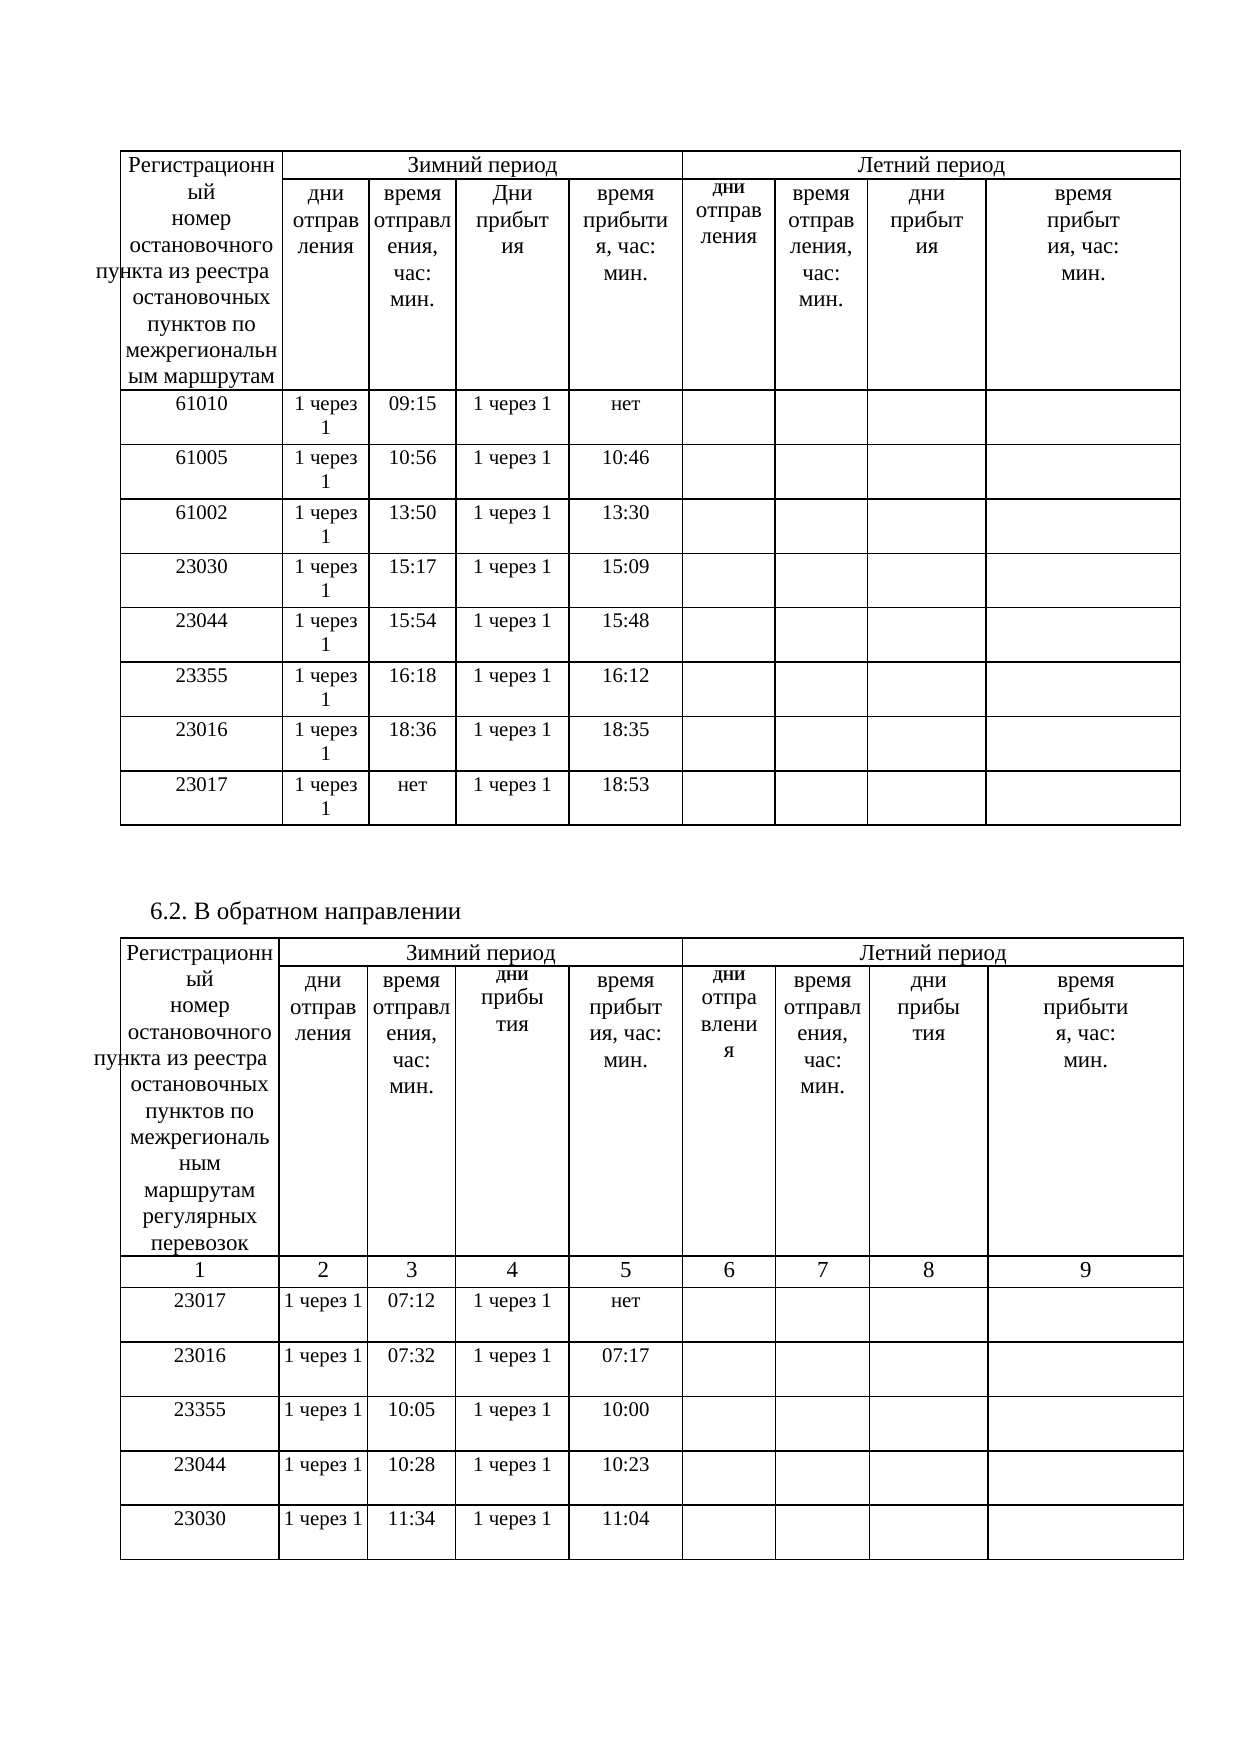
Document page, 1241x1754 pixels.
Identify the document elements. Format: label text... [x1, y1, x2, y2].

table_cell 2 [280, 1257, 367, 1287]
table_header Регистрационный номер остановочного пункта из реестра остановочных пунктов по межрегиональным маршрутам регулярных перевозок [121, 939, 278, 1255]
table_cell [987, 608, 1180, 661]
table_cell [683, 772, 774, 824]
table_cell дни прибы тия [870, 967, 987, 1255]
table_cell [987, 500, 1180, 552]
table_cell время отправл ения, час: мин. [368, 967, 455, 1255]
table_header Зимний период [283, 152, 682, 178]
table_cell 1 через 1 [283, 663, 368, 716]
table_cell [683, 1452, 775, 1504]
text 6.2. В обратном направлении [150, 896, 1090, 924]
table_cell 10:23 [570, 1452, 682, 1504]
table_cell 15:09 [570, 554, 682, 607]
table_cell 11:04 [570, 1506, 682, 1559]
table_cell [870, 1397, 987, 1450]
table_cell [987, 445, 1180, 498]
table_cell 1 через 1 [457, 500, 568, 552]
table_cell время прибыт ия, час: мин. [570, 967, 682, 1255]
table_cell 1 через 1 [456, 1343, 568, 1396]
table_cell 6 [683, 1257, 775, 1287]
table_cell [987, 772, 1180, 824]
table_cell 1 через 1 [283, 717, 368, 770]
table_cell 1 через 1 [283, 391, 368, 444]
table_cell 1 через 1 [280, 1452, 367, 1504]
table_cell 1 через 1 [283, 608, 368, 661]
table_cell 23044 [121, 1452, 278, 1504]
table_cell [868, 608, 985, 661]
table_cell 8 [870, 1257, 987, 1287]
table_cell 1 через 1 [280, 1288, 367, 1341]
table_cell [868, 391, 985, 444]
table_cell 10:56 [370, 445, 455, 498]
table_cell ДНИ прибы тия [456, 967, 568, 1255]
table_cell 23030 [121, 1506, 278, 1559]
table_cell 07:17 [570, 1343, 682, 1396]
table_cell [776, 1397, 869, 1450]
table_cell 23017 [121, 1288, 278, 1341]
table_cell время прибыт ия, час: мин. [987, 180, 1180, 389]
table_cell дни отправ ления [283, 180, 368, 389]
table_cell [776, 772, 867, 824]
table_cell время прибыти я, час: мин. [989, 967, 1183, 1255]
table_cell [989, 1343, 1183, 1396]
table_cell 1 через 1 [457, 717, 568, 770]
table_cell 1 через 1 [283, 772, 368, 824]
table_cell 23016 [121, 1343, 278, 1396]
table_cell [683, 608, 774, 661]
table_cell [776, 500, 867, 552]
table_cell [776, 1288, 869, 1341]
table_cell 15:48 [570, 608, 682, 661]
table_cell 61005 [121, 445, 282, 498]
table_cell 23017 [121, 772, 282, 824]
table_cell [989, 1452, 1183, 1504]
table_cell 9 [989, 1257, 1183, 1287]
table_cell 1 через 1 [456, 1506, 568, 1559]
table_cell 1 через 1 [457, 663, 568, 716]
table_cell [776, 391, 867, 444]
table_cell [683, 1397, 775, 1450]
table_cell [989, 1506, 1183, 1559]
table_cell 1 через 1 [456, 1397, 568, 1450]
table_cell [683, 663, 774, 716]
table_header Летний период [683, 152, 1180, 178]
table_cell [776, 554, 867, 607]
table_cell нет [570, 391, 682, 444]
table_cell 1 через 1 [457, 391, 568, 444]
table_cell [683, 1288, 775, 1341]
table_cell 3 [368, 1257, 455, 1287]
table_cell [776, 663, 867, 716]
table_cell 4 [456, 1257, 568, 1287]
table_cell [683, 717, 774, 770]
table_header Зимний период [280, 939, 682, 965]
table_cell 1 через 1 [280, 1343, 367, 1396]
table_cell 1 через 1 [456, 1288, 568, 1341]
table_cell 23355 [121, 1397, 278, 1450]
table_cell 10:46 [570, 445, 682, 498]
table_cell [868, 554, 985, 607]
table_cell [683, 445, 774, 498]
table_cell [870, 1288, 987, 1341]
table_cell [987, 717, 1180, 770]
table_cell 23016 [121, 717, 282, 770]
table_cell [776, 445, 867, 498]
table_cell 1 через 1 [280, 1506, 367, 1559]
table_cell [989, 1397, 1183, 1450]
table_cell [776, 1452, 869, 1504]
table_cell 10:05 [368, 1397, 455, 1450]
table_cell [868, 445, 985, 498]
table_cell [683, 554, 774, 607]
table_cell [987, 391, 1180, 444]
table_cell 10:00 [570, 1397, 682, 1450]
table_cell 09:15 [370, 391, 455, 444]
table_cell [776, 1506, 869, 1559]
table_cell [868, 717, 985, 770]
table_cell [870, 1343, 987, 1396]
table_cell нет [370, 772, 455, 824]
table_cell время отправл ения, час: мин. [370, 180, 455, 389]
table_cell 7 [776, 1257, 869, 1287]
table_cell [776, 608, 867, 661]
table_cell дни отправ ления [280, 967, 367, 1255]
table_cell 18:35 [570, 717, 682, 770]
table_cell время отправ ления, час: мин. [776, 180, 867, 389]
table_cell ДНИ отправ ления [683, 180, 774, 389]
table_cell [987, 554, 1180, 607]
table_cell 61010 [121, 391, 282, 444]
table_cell 11:34 [368, 1506, 455, 1559]
table_cell 18:36 [370, 717, 455, 770]
table_cell 5 [570, 1257, 682, 1287]
table_cell 13:30 [570, 500, 682, 552]
table_cell 1 через 1 [457, 445, 568, 498]
table_cell 07:32 [368, 1343, 455, 1396]
table_cell 1 через 1 [283, 445, 368, 498]
table_cell [870, 1452, 987, 1504]
table_cell 07:12 [368, 1288, 455, 1341]
table_cell 18:53 [570, 772, 682, 824]
table_cell 16:18 [370, 663, 455, 716]
table_cell 13:50 [370, 500, 455, 552]
table_cell 10:28 [368, 1452, 455, 1504]
table_cell время прибыти я, час: мин. [570, 180, 682, 389]
table_cell время отправл ения, час: мин. [776, 967, 869, 1255]
table_cell 16:12 [570, 663, 682, 716]
table_cell [870, 1506, 987, 1559]
table_cell 1 через 1 [457, 554, 568, 607]
table_cell дни прибыт ия [868, 180, 985, 389]
table_cell [989, 1288, 1183, 1341]
table_cell 23030 [121, 554, 282, 607]
table_cell [776, 1343, 869, 1396]
table_cell [683, 500, 774, 552]
table_cell [776, 717, 867, 770]
table_cell ДНИ отпра влени я [683, 967, 775, 1255]
table_cell 1 через 1 [456, 1452, 568, 1504]
table_cell 15:17 [370, 554, 455, 607]
table_cell 1 через 1 [280, 1397, 367, 1450]
table_cell 1 через 1 [283, 500, 368, 552]
table_header Летний период [683, 939, 1183, 965]
table_cell [868, 663, 985, 716]
table_cell нет [570, 1288, 682, 1341]
table_cell [868, 772, 985, 824]
table_cell 1 [121, 1257, 278, 1287]
table_cell [987, 663, 1180, 716]
table_cell [868, 500, 985, 552]
table_cell 23355 [121, 663, 282, 716]
table_cell [683, 1343, 775, 1396]
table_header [121, 152, 282, 389]
table_cell 61002 [121, 500, 282, 552]
table_cell 1 через 1 [457, 608, 568, 661]
table_cell 1 через 1 [457, 772, 568, 824]
table_cell Дни прибыт ия [457, 180, 568, 389]
table_cell 1 через 1 [283, 554, 368, 607]
table_cell 15:54 [370, 608, 455, 661]
table_cell 23044 [121, 608, 282, 661]
table_cell [683, 391, 774, 444]
table_cell [683, 1506, 775, 1559]
